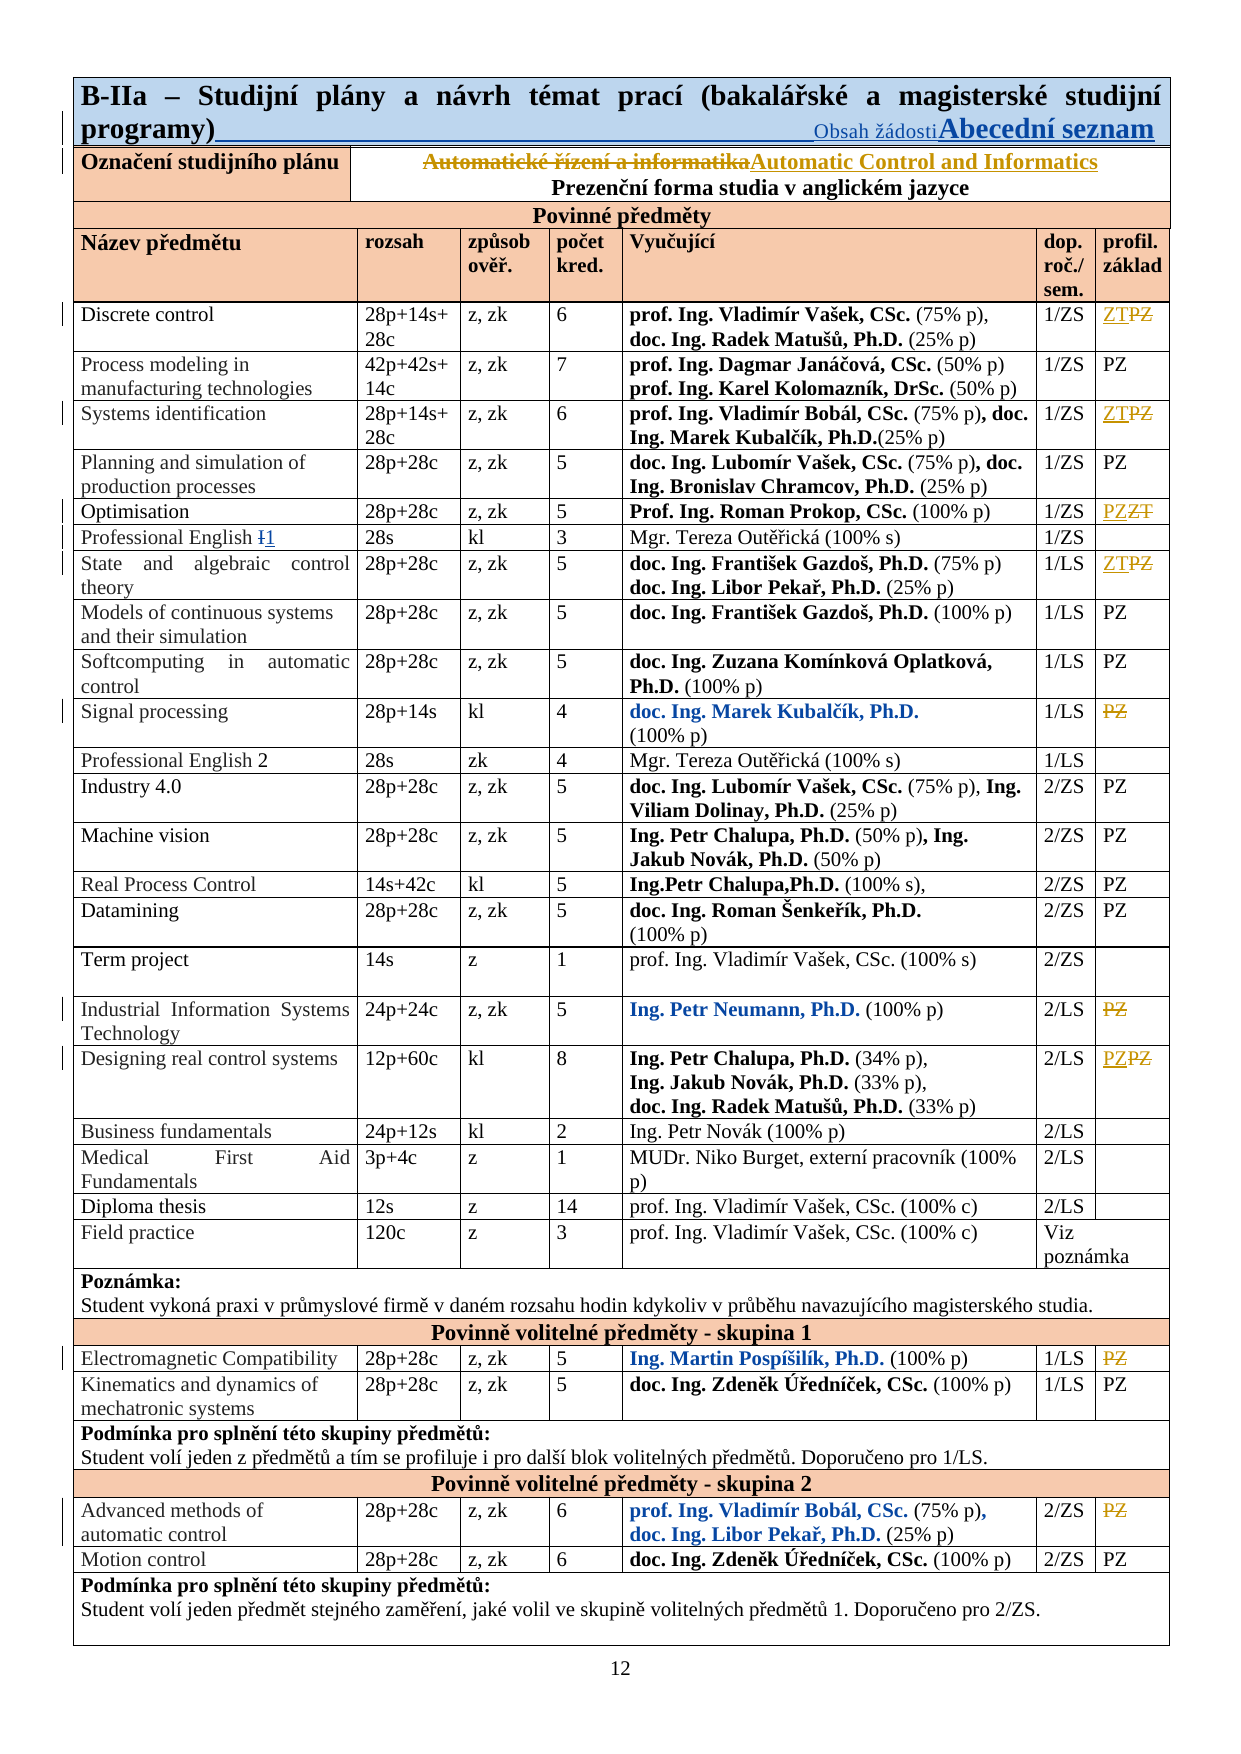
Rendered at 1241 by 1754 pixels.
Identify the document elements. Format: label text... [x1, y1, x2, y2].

table_cell z [461, 1145, 549, 1193]
table_cell počet kred. [550, 229, 622, 301]
table_cell 5 [550, 898, 622, 946]
table_cell 12p+60c [358, 1046, 460, 1118]
table_cell [1096, 1119, 1169, 1144]
table_cell 28p+28c [358, 600, 460, 648]
table_cell 24p+12s [358, 1119, 460, 1144]
table_cell State and algebraic control theory [74, 551, 357, 599]
table_cell 1/ZS [1037, 450, 1095, 498]
table_cell Industrial Information Systems Technology [74, 997, 357, 1045]
table_cell 5 [550, 1346, 622, 1371]
table_cell Povinné předměty [74, 202, 1170, 228]
table_cell Systems identification [74, 401, 357, 449]
table_cell z [461, 1220, 549, 1268]
table_cell 28s [358, 748, 460, 773]
table_cell Softcomputing in automatic control [74, 650, 357, 698]
table_cell 24p+24c [358, 997, 460, 1045]
table_cell Prof. Ing. Roman Prokop, CSc. (100% p) [623, 499, 1036, 524]
table_cell doc. Ing. Marek Kubalčík, Ph.D. (100% p) [623, 699, 1036, 747]
table_cell PZ [1096, 872, 1169, 897]
table_cell 7 [550, 352, 622, 400]
table_cell způsob ověř. [461, 229, 549, 301]
table_cell Optimisation [74, 499, 357, 524]
table_cell 42p+42s+14c [358, 352, 460, 400]
table_cell 4 [550, 748, 622, 773]
table_cell profil. základ [1096, 229, 1169, 301]
table_cell [1096, 997, 1169, 1045]
table_cell dop. roč./sem. [1037, 229, 1095, 301]
table_cell 2/LS [1037, 1194, 1095, 1219]
table_cell PZ [1096, 600, 1169, 648]
table_cell 5 [550, 823, 622, 871]
table_cell [1096, 551, 1169, 599]
table_cell Kinematics and dynamics of mechatronic systems [74, 1372, 357, 1420]
table_cell 5 [550, 872, 622, 897]
table_cell Ing. Petr Chalupa, Ph.D. (50% p), Ing. Jakub Novák, Ph.D. (50% p) [623, 823, 1036, 871]
table_cell doc. Ing. Lubomír Vašek, CSc. (75% p), Ing. Viliam Dolinay, Ph.D. (25% p) [623, 774, 1036, 822]
table_cell 3p+4c [358, 1145, 460, 1193]
table_cell Ing. Petr Neumann, Ph.D. (100% p) [623, 997, 1036, 1045]
table_cell [1096, 699, 1169, 747]
table_cell zk [461, 748, 549, 773]
table_cell 5 [550, 600, 622, 648]
table_cell [1096, 499, 1169, 524]
table_cell doc. Ing. Zdeněk Úředníček, CSc. (100% p) [623, 1372, 1036, 1420]
table_cell 2/ZS [1037, 872, 1095, 897]
table_cell z, zk [461, 600, 549, 648]
table_cell 1/ZS [1037, 499, 1095, 524]
table_cell 2/LS [1037, 1145, 1095, 1193]
table_cell z, zk [461, 401, 549, 449]
table_cell 3 [550, 1220, 622, 1268]
table_cell 28s [358, 525, 460, 550]
table_cell [1096, 1145, 1169, 1193]
table_cell [1096, 525, 1169, 550]
table_cell Term project [74, 948, 357, 996]
table_cell doc. Ing. Roman Šenkeřík, Ph.D. (100% p) [623, 898, 1036, 946]
table_cell 5 [550, 551, 622, 599]
table_cell PZ [1096, 450, 1169, 498]
table_cell Professional English [74, 525, 357, 550]
table_cell 28p+28c [358, 1346, 460, 1371]
table_cell 2/LS [1037, 1046, 1095, 1118]
table_cell Ing. Petr Novák (100% p) [623, 1119, 1036, 1144]
table_cell Signal processing [74, 699, 357, 747]
table_cell 28p+14s [358, 699, 460, 747]
table_cell prof. Ing. Vladimír Bobál, CSc. (75% p), doc. Ing. Libor Pekař, Ph.D. (25% p) [623, 1498, 1036, 1546]
table_cell 28p+28c [358, 1372, 460, 1420]
table_cell z, zk [461, 650, 549, 698]
table_cell Field practice [74, 1220, 357, 1268]
table_cell rozsah [358, 229, 460, 301]
table_cell kl [461, 699, 549, 747]
table_cell 1/LS [1037, 650, 1095, 698]
table_cell 1/LS [1037, 551, 1095, 599]
table_cell 2/ZS [1037, 948, 1095, 996]
table_cell PZ [1096, 898, 1169, 946]
table_cell 28p+28c [358, 650, 460, 698]
table_cell [1096, 748, 1169, 773]
table_cell 14s+42c [358, 872, 460, 897]
table_cell 2/ZS [1037, 823, 1095, 871]
table_cell 1 [550, 948, 622, 996]
table_cell 2/LS [1037, 997, 1095, 1045]
table_cell z, zk [461, 823, 549, 871]
table_cell prof. Ing. Vladimír Vašek, CSc. (75% p), doc. Ing. Radek Matušů, Ph.D. (25% p) [623, 303, 1036, 351]
table_cell 5 [550, 650, 622, 698]
table_cell 1/LS [1037, 748, 1095, 773]
table_cell doc. Ing. František Gazdoš, Ph.D. (100% p) [623, 600, 1036, 648]
table_cell z [461, 948, 549, 996]
table_cell z, zk [461, 1372, 549, 1420]
table_cell PZ [1096, 352, 1169, 400]
table_cell 28p+28c [358, 823, 460, 871]
table_cell Povinně volitelné předměty - skupina 1 [74, 1319, 1169, 1345]
table_cell z, zk [461, 499, 549, 524]
table_cell z, zk [461, 1498, 549, 1546]
table_cell Planning and simulation of production processes [74, 450, 357, 498]
table_cell Designing real control systems [74, 1046, 357, 1118]
table_cell z, zk [461, 1547, 549, 1572]
table_cell Industry 4.0 [74, 774, 357, 822]
table_cell kl [461, 872, 549, 897]
table_cell Vyučující [623, 229, 1036, 301]
table_cell Datamining [74, 898, 357, 946]
table_cell Machine vision [74, 823, 357, 871]
table_cell 28p+14s+28c [358, 303, 460, 351]
table_cell doc. Ing. František Gazdoš, Ph.D. (75% p) doc. Ing. Libor Pekař, Ph.D. (25% p) [623, 551, 1036, 599]
table_cell 8 [550, 1046, 622, 1118]
table_cell z, zk [461, 352, 549, 400]
table_cell 1/ZS [1037, 525, 1095, 550]
table_cell 2/ZS [1037, 898, 1095, 946]
table_cell 12s [358, 1194, 460, 1219]
table_cell PZ [1096, 774, 1169, 822]
table_cell Diploma thesis [74, 1194, 357, 1219]
table_cell [1096, 1498, 1169, 1546]
table_cell [1096, 1346, 1169, 1371]
table_cell Electromagnetic Compatibility [74, 1346, 357, 1371]
table_cell 120c [358, 1220, 460, 1268]
table_cell prof. Ing. Vladimír Vašek, CSc. (100% s) [623, 948, 1036, 996]
table_cell Poznámka: Student vykoná praxi v průmyslové firmě v daném rozsahu hodin kdykoliv v průběhu navazujícího magisterského studia. [74, 1269, 1169, 1317]
table_cell doc. Ing. Zdeněk Úředníček, CSc. (100% p) [623, 1547, 1036, 1572]
table_cell 28p+28c [358, 1547, 460, 1572]
table_cell 2/LS [1037, 1119, 1095, 1144]
table_cell PZ [1096, 1372, 1169, 1420]
table_cell [1096, 1046, 1169, 1118]
table_cell 28p+28c [358, 551, 460, 599]
table_cell Podmínka pro splnění této skupiny předmětů: Student volí jeden z předmětů a tím se profiluje i pro další blok volitelných předmětů. Doporučeno pro 1/LS. [74, 1421, 1169, 1469]
table_cell Prezenční forma studia v anglickém jazyce [351, 148, 1170, 201]
table_cell Professional English 2 [74, 748, 357, 773]
table_cell kl [461, 525, 549, 550]
table_cell MUDr. Niko Burget, externí pracovník (100% p) [623, 1145, 1036, 1193]
table_cell doc. Ing. Lubomír Vašek, CSc. (75% p), doc. Ing. Bronislav Chramcov, Ph.D. (25% p) [623, 450, 1036, 498]
table_cell Mgr. Tereza Outěřická (100% s) [623, 525, 1036, 550]
table_cell 1/LS [1037, 1372, 1095, 1420]
table_cell Ing. Martin Pospíšilík, Ph.D. (100% p) [623, 1346, 1036, 1371]
table_cell [1096, 303, 1169, 351]
table_cell 1/ZS [1037, 352, 1095, 400]
table_cell 1/ZS [1037, 303, 1095, 351]
table_cell z, zk [461, 997, 549, 1045]
table_cell Motion control [74, 1547, 357, 1572]
table_cell prof. Ing. Dagmar Janáčová, CSc. (50% p) prof. Ing. Karel Kolomazník, DrSc. (50% p) [623, 352, 1036, 400]
table_cell 5 [550, 499, 622, 524]
table_cell 2/ZS [1037, 1547, 1095, 1572]
table_cell z [461, 1194, 549, 1219]
table_cell Discrete control [74, 303, 357, 351]
table_cell [1096, 401, 1169, 449]
table_cell PZ [1096, 823, 1169, 871]
table_cell Ing. Petr Chalupa, Ph.D. (34% p), Ing. Jakub Novák, Ph.D. (33% p), doc. Ing. Radek Matušů, Ph.D. (33% p) [623, 1046, 1036, 1118]
table_cell 6 [550, 401, 622, 449]
table_cell z, zk [461, 774, 549, 822]
table_cell Medical First Aid Fundamentals [74, 1145, 357, 1193]
table_cell 5 [550, 774, 622, 822]
table_cell 1 [550, 1145, 622, 1193]
table_cell 14s [358, 948, 460, 996]
table_cell 5 [550, 997, 622, 1045]
table_cell 6 [550, 1498, 622, 1546]
table_cell Process modeling in manufacturing technologies [74, 352, 357, 400]
table_cell 5 [550, 1372, 622, 1420]
table_cell prof. Ing. Vladimír Vašek, CSc. (100% c) [623, 1220, 1036, 1268]
table_cell 3 [550, 525, 622, 550]
table_cell Ing.Petr Chalupa,Ph.D. (100% s), [623, 872, 1036, 897]
table_header B-IIa – Studijní plány a návrh témat prací (bakalářské a magisterské studijní programy) [74, 78, 1170, 145]
table_cell 14 [550, 1194, 622, 1219]
table_cell z, zk [461, 551, 549, 599]
table_cell Povinně volitelné předměty - skupina 2 [74, 1470, 1169, 1497]
table_cell 28p+14s+28c [358, 401, 460, 449]
table_cell z, zk [461, 1346, 549, 1371]
table_cell Advanced methods of automatic control [74, 1498, 357, 1546]
table_cell 2/ZS [1037, 774, 1095, 822]
table_cell Podmínka pro splnění této skupiny předmětů: Student volí jeden předmět stejného zaměření, jaké volil ve skupině volitelných předmětů 1. Doporučeno pro 2/ZS. [74, 1573, 1169, 1645]
table_cell Název předmětu [74, 229, 357, 301]
table_cell 2 [550, 1119, 622, 1144]
table_cell kl [461, 1046, 549, 1118]
table_cell Business fundamentals [74, 1119, 357, 1144]
table_cell 1/ZS [1037, 401, 1095, 449]
table_cell prof. Ing. Vladimír Bobál, CSc. (75% p), doc. Ing. Marek Kubalčík, Ph.D.(25% p) [623, 401, 1036, 449]
table_cell [1096, 1194, 1169, 1219]
table_cell Models of continuous systems and their simulation [74, 600, 357, 648]
table_cell 1/LS [1037, 699, 1095, 747]
table_cell doc. Ing. Zuzana Komínková Oplatková, Ph.D. (100% p) [623, 650, 1036, 698]
table_cell 28p+28c [358, 774, 460, 822]
table_cell 6 [550, 1547, 622, 1572]
table_cell 28p+28c [358, 499, 460, 524]
table_cell 2/ZS [1037, 1498, 1095, 1546]
table_cell 4 [550, 699, 622, 747]
table_cell prof. Ing. Vladimír Vašek, CSc. (100% c) [623, 1194, 1036, 1219]
table_cell z, zk [461, 303, 549, 351]
table_cell Označení studijního plánu [74, 148, 350, 201]
table_cell Real Process Control [74, 872, 357, 897]
table_cell Viz poznámka [1037, 1220, 1169, 1268]
table_cell PZ [1096, 1547, 1169, 1572]
table_cell kl [461, 1119, 549, 1144]
table_cell [1096, 948, 1169, 996]
table_cell 28p+28c [358, 450, 460, 498]
table_cell 28p+28c [358, 1498, 460, 1546]
table_cell 5 [550, 450, 622, 498]
table_cell 1/LS [1037, 1346, 1095, 1371]
table_cell 28p+28c [358, 898, 460, 946]
table_cell z, zk [461, 898, 549, 946]
table_cell Mgr. Tereza Outěřická (100% s) [623, 748, 1036, 773]
table_cell 6 [550, 303, 622, 351]
table_cell PZ [1096, 650, 1169, 698]
table_cell 1/LS [1037, 600, 1095, 648]
table_cell z, zk [461, 450, 549, 498]
